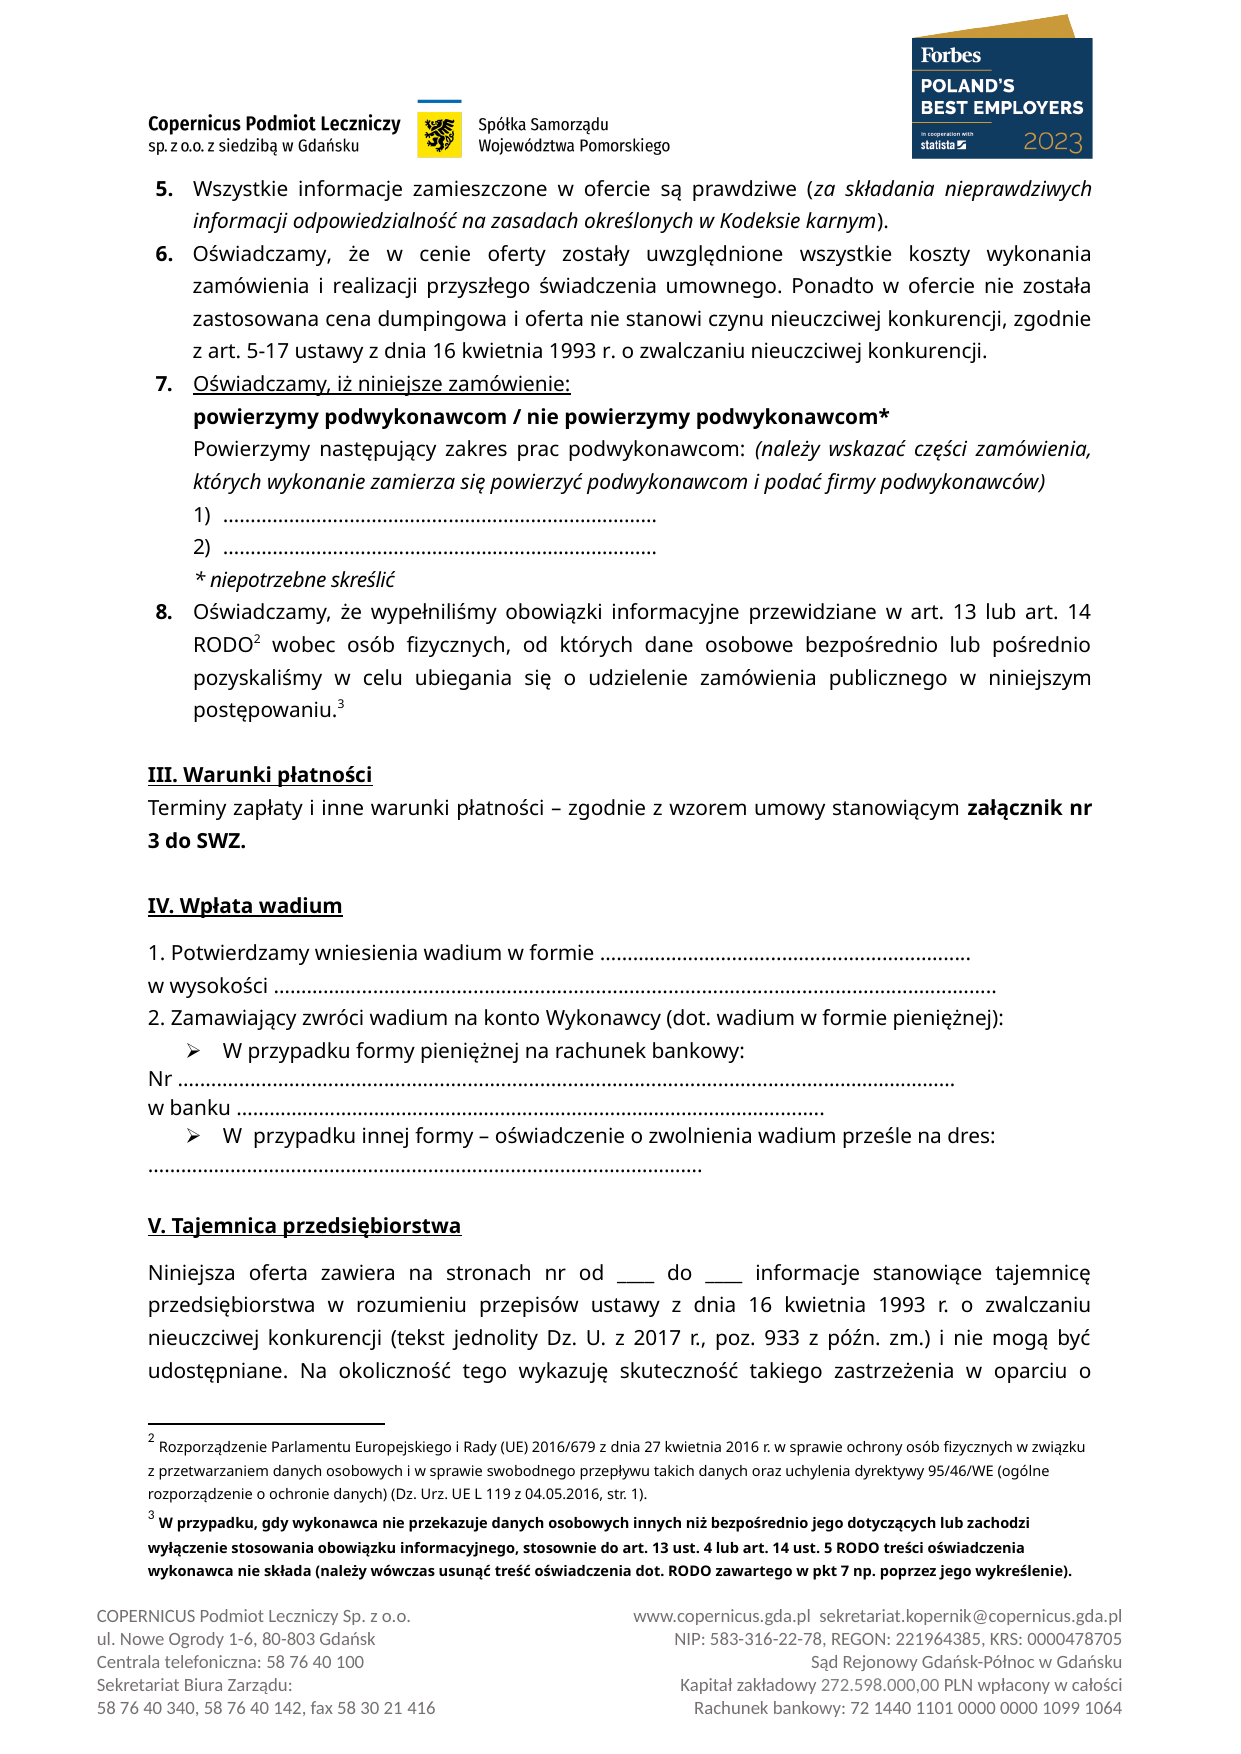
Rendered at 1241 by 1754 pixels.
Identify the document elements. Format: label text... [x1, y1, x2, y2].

picture [912, 14, 1093, 159]
list Wszystkie informacje zamieszczone w ofercie są prawdziwe (za składania nieprawdziwych informacji odpowiedzialność na zasadach określonych w Kodeksie karnym). [155, 174, 1093, 235]
list W przypadku innej formy – oświadczenie o zwolnienia wadium prześle na dres: [185, 1121, 1093, 1150]
subtitle III. Warunki płatności [148, 761, 1093, 789]
text w wysokości ……………................................................................................................................... [148, 971, 1093, 999]
list …………………..…………………………………..…………… [193, 500, 1093, 528]
list …………………..………..……………………………………… [193, 532, 1093, 561]
text * niepotrzebne skreślić [163, 565, 1093, 593]
text Terminy zapłaty i inne warunki płatności – zgodnie z wzorem umowy stanowiącym załącznik nr 3 do SWZ. [148, 793, 1093, 854]
text 1. Potwierdzamy wniesienia wadium w formie ……………………........................................... [148, 938, 1093, 967]
picture [147, 99, 673, 159]
text 2. Zamawiający zwróci wadium na konto Wykonawcy (dot. wadium w formie pieniężnej): [148, 1003, 1093, 1032]
list Oświadczamy, że w cenie oferty zostały uwzględnione wszystkie koszty wykonania zamówienia i realizacji przyszłego świadczenia umownego. Ponadto w ofercie nie została zastosowana cena dumpingowa i oferta nie stanowi czynu nieuczciwej konkurencji, zgodnie z art. 5-17 ustawy z dnia 16 kwietnia 1993 r. o zwalczaniu nieuczciwej konkurencji. [155, 239, 1093, 365]
text powierzymy podwykonawcom / nie powierzymy podwykonawcom* [193, 402, 1093, 430]
text V. Tajemnica przedsiębiorstwa [148, 1211, 1093, 1239]
list Oświadczamy, iż niniejsze zamówienie: [155, 369, 1093, 398]
text Powierzymy następujący zakres prac podwykonawcom: (należy wskazać części zamówienia, których wykonanie zamierza się powierzyć podwykonawcom i podać firmy podwykonawców) [193, 434, 1093, 496]
list W przypadku formy pieniężnej na rachunek bankowy: [185, 1036, 1093, 1064]
text ………………………………………………………………….……………………. [148, 1150, 1093, 1178]
text IV. Wpłata wadium [148, 891, 1093, 919]
text w banku ……………………………………………………………………………………........... [148, 1093, 1093, 1121]
list Oświadczamy, że wypełniliśmy obowiązki informacyjne przewidziane w art. 13 lub art. 14 RODO wobec osób fizycznych, od których dane osobowe bezpośrednio lub pośrednio pozyskaliśmy w celu ubiegania się o udzielenie zamówienia publicznego w niniejszym postępowaniu. [155, 597, 1093, 724]
text Nr …..........................................................................….................................……………………… [148, 1064, 1093, 1093]
